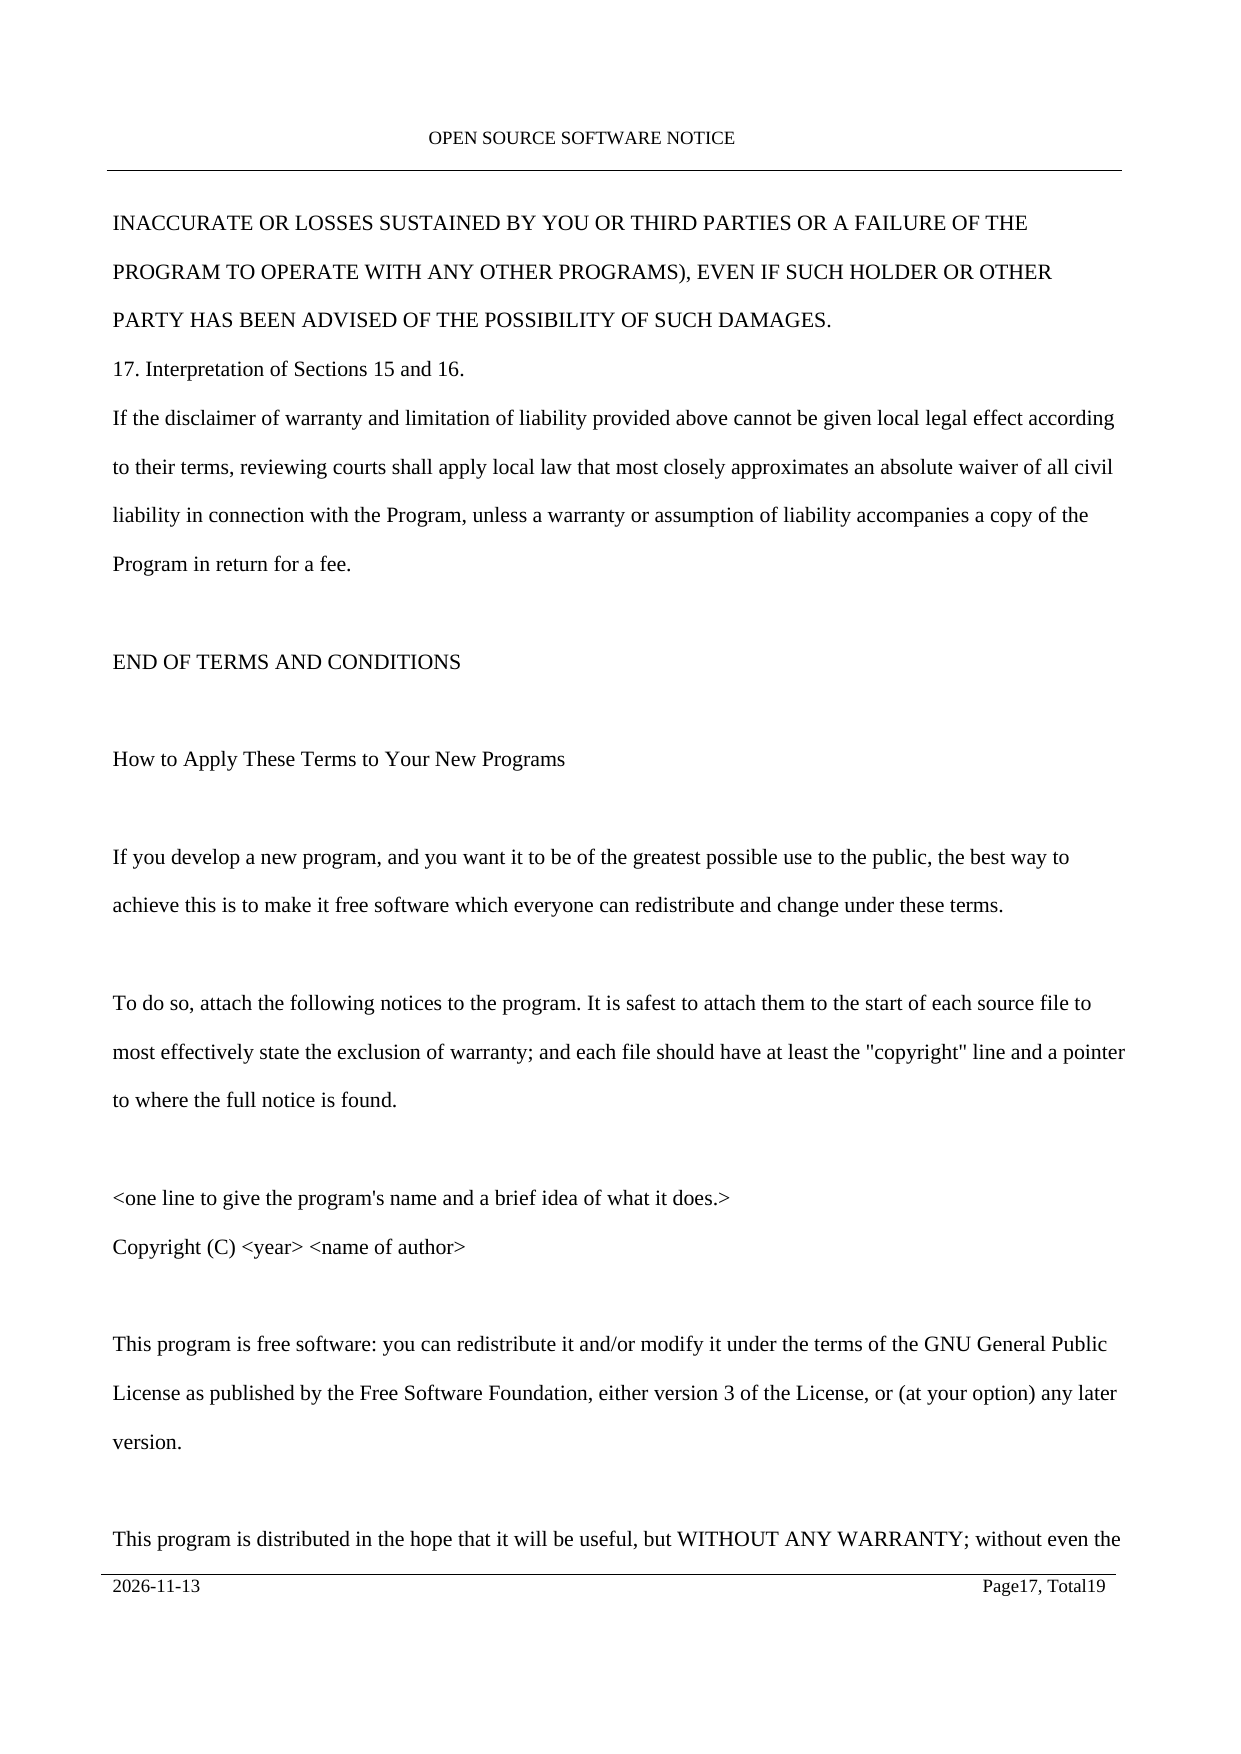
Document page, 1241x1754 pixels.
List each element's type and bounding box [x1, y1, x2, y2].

text [112, 206, 1128, 1555]
